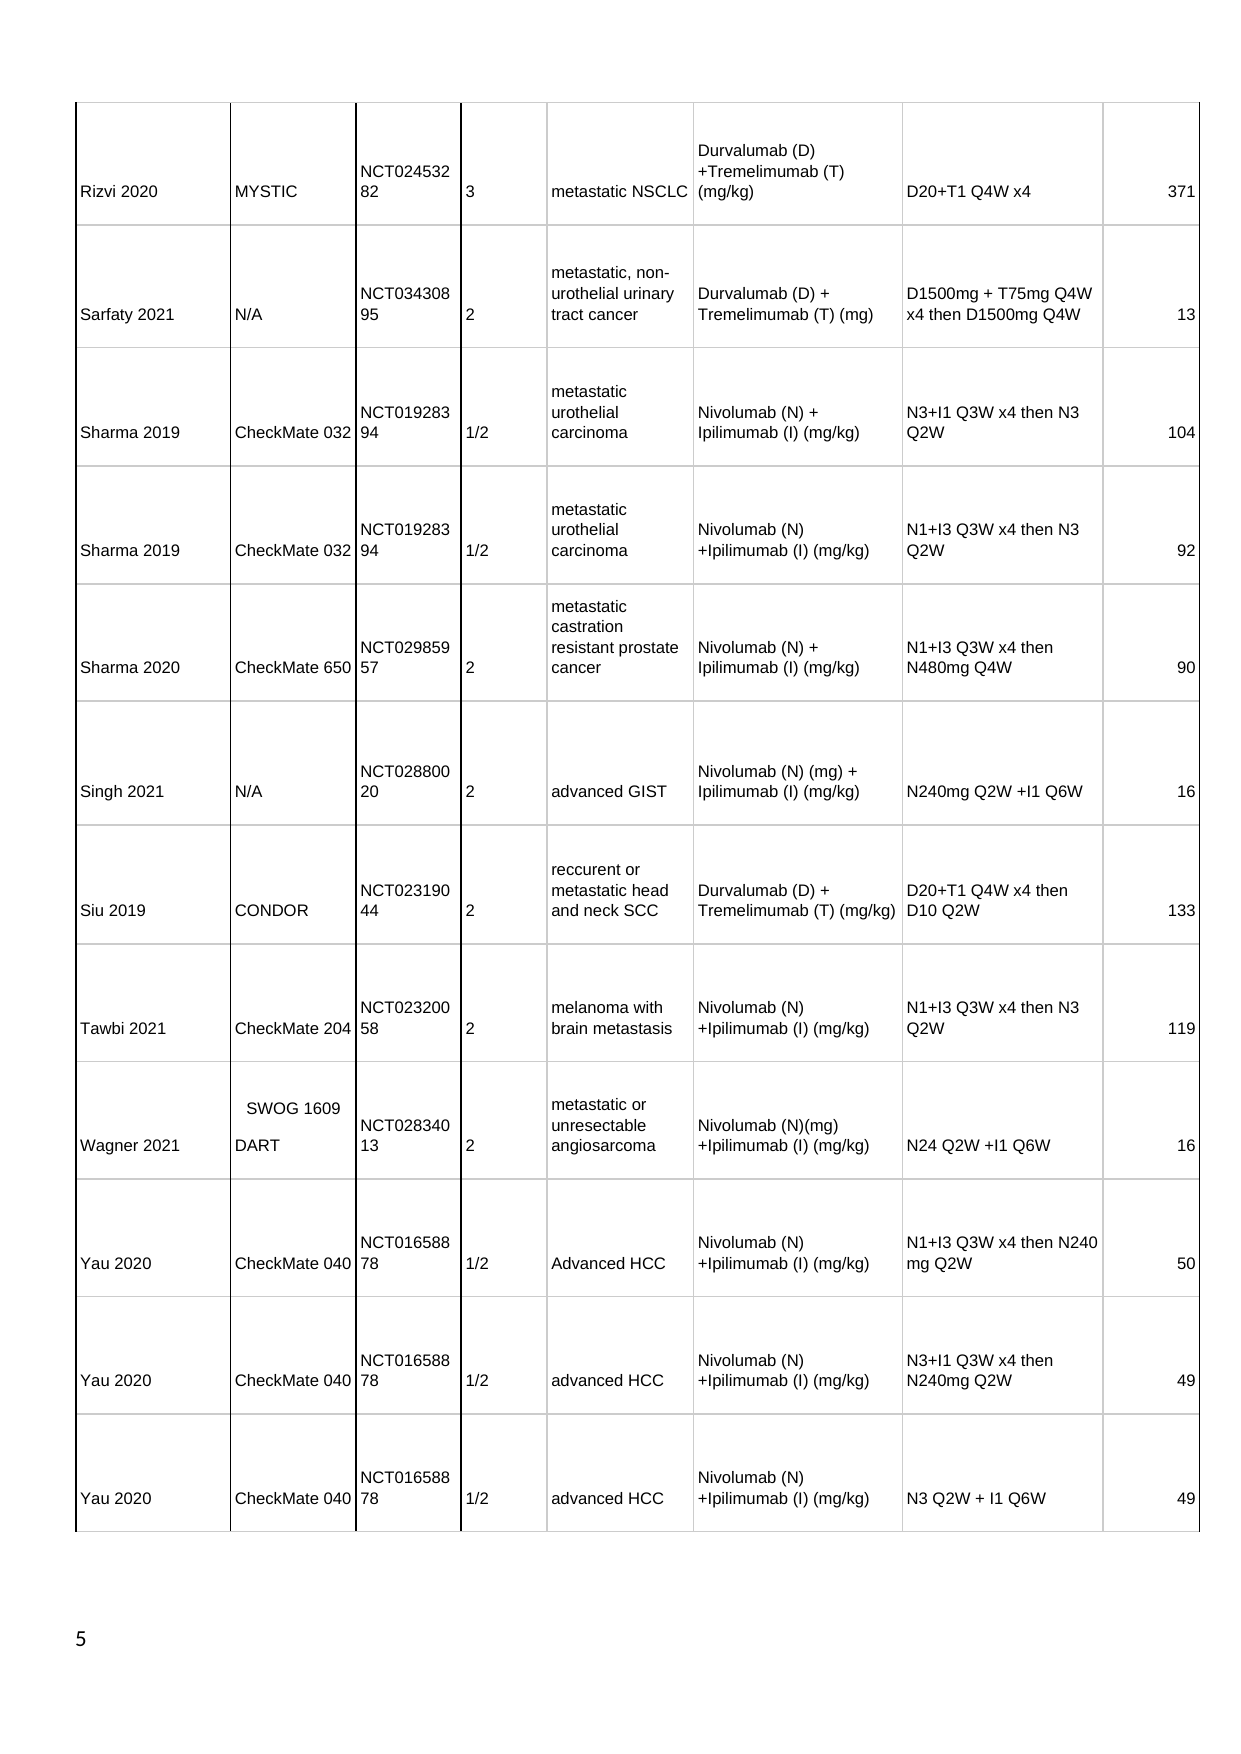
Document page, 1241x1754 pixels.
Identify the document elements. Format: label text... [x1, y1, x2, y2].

table_cell Sarfaty 2021 [77, 226, 230, 346]
table_cell 2 [462, 226, 546, 346]
table_cell CheckMate 032 [231, 348, 355, 465]
table_cell 104 [1104, 348, 1199, 465]
table_cell metastatic or unresectable angiosarcoma [548, 1062, 693, 1178]
table_cell 371 [1104, 103, 1199, 224]
table_cell 1/2 [462, 1297, 546, 1413]
table_cell 2 [462, 945, 546, 1061]
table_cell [694, 1415, 902, 1531]
table_cell Wagner 2021 [77, 1062, 230, 1178]
table_cell 13 [1104, 226, 1199, 346]
table_cell NCT01658878 [357, 1297, 460, 1413]
table_cell 1/2 [462, 1180, 546, 1296]
table_cell Nivolumab (N) + Ipilimumab (I) (mg/kg) [694, 348, 902, 465]
table_cell 2 [462, 1062, 546, 1178]
table_cell N3 Q2W + I1 Q6W [903, 1415, 1102, 1531]
table_cell NCT03430895 [357, 226, 460, 346]
table_cell advanced HCC [548, 1415, 693, 1531]
table_cell NCT02453282 [357, 103, 460, 224]
table_cell D20+T1 Q4W x4 [903, 103, 1102, 224]
table_cell NCT01658878 [357, 1415, 460, 1531]
table_cell Nivolumab (N) +Ipilimumab (I) (mg/kg) [694, 1297, 902, 1413]
table_cell Durvalumab (D) + Tremelimumab (T) (mg) [694, 226, 902, 346]
table_cell NCT01658878 [357, 1180, 460, 1296]
table_cell D20+T1 Q4W x4 then D10 Q2W [903, 826, 1102, 943]
table_cell CheckMate 040 [231, 1297, 355, 1413]
table_cell 90 [1104, 585, 1199, 700]
table_cell N3+I1 Q3W x4 then N240mg Q2W [903, 1297, 1102, 1413]
table_cell NCT02320058 [357, 945, 460, 1061]
table_cell Tawbi 2021 [77, 945, 230, 1061]
table_cell N3+I1 Q3W x4 then N3 Q2W [903, 348, 1102, 465]
table_cell NCT02880020 [357, 702, 460, 824]
table_cell 3 [462, 103, 546, 224]
table_cell N1+I3 Q3W x4 then N3 Q2W [903, 945, 1102, 1061]
table_cell Yau 2020 [77, 1415, 230, 1531]
table_cell NCT01928394 [357, 467, 460, 583]
table_cell Sharma 2019 [77, 348, 230, 465]
table_cell CheckMate 040 [231, 1180, 355, 1296]
table_cell 133 [1104, 826, 1199, 943]
table_cell MYSTIC [231, 103, 355, 224]
table_cell Durvalumab (D) + Tremelimumab (T) (mg/kg) [694, 826, 902, 943]
table_cell 16 [1104, 702, 1199, 824]
table_cell 119 [1104, 945, 1199, 1061]
table_cell 1/2 [462, 1415, 546, 1531]
table_cell N1+I3 Q3W x4 then N480mg Q4W [903, 585, 1102, 700]
table_cell 1/2 [462, 467, 546, 583]
table_cell Nivolumab (N) +Ipilimumab (I) (mg/kg) [694, 467, 902, 583]
table_cell CheckMate 032 [231, 467, 355, 583]
table_cell N1+I3 Q3W x4 then N3 Q2W [903, 467, 1102, 583]
table_cell Nivolumab (N) +Ipilimumab (I) (mg/kg) [694, 945, 902, 1061]
table_cell 2 [462, 585, 546, 700]
table_cell 49 [1104, 1415, 1199, 1531]
table_cell metastatic, non-urothelial urinary tract cancer [548, 226, 693, 346]
table_cell metastatic NSCLC [548, 103, 693, 224]
table_cell Nivolumab (N)(mg) +Ipilimumab (I) (mg/kg) [694, 1062, 902, 1178]
table_cell advanced HCC [548, 1297, 693, 1413]
table_cell CheckMate 204 [231, 945, 355, 1061]
table_cell advanced GIST [548, 702, 693, 824]
table_cell 2 [462, 826, 546, 943]
table_cell 2 [462, 702, 546, 824]
table_cell N1+I3 Q3W x4 then N240 mg Q2W [903, 1180, 1102, 1296]
table_cell N/A [231, 226, 355, 346]
table_cell 1/2 [462, 348, 546, 465]
table_cell N24 Q2W +I1 Q6W [903, 1062, 1102, 1178]
table_cell 92 [1104, 467, 1199, 583]
table_cell Durvalumab (D) +Tremelimumab (T) (mg/kg) [694, 103, 902, 224]
table_cell Sharma 2019 [77, 467, 230, 583]
table_cell 16 [1104, 1062, 1199, 1178]
table_cell N240mg Q2W +I1 Q6W [903, 702, 1102, 824]
table_cell CheckMate 650 [231, 585, 355, 700]
table_cell Yau 2020 [77, 1180, 230, 1296]
table_cell Nivolumab (N) +Ipilimumab (I) (mg/kg) [694, 1180, 902, 1296]
table_cell Advanced HCC [548, 1180, 693, 1296]
table_cell CheckMate 040 [231, 1415, 355, 1531]
table_cell D1500mg + T75mg Q4W x4 then D1500mg Q4W [903, 226, 1102, 346]
table_cell NCT02319044 [357, 826, 460, 943]
table_cell Siu 2019 [77, 826, 230, 943]
table_cell Sharma 2020 [77, 585, 230, 700]
table_cell metastatic urothelial carcinoma [548, 467, 693, 583]
table_cell Singh 2021 [77, 702, 230, 824]
table_cell Nivolumab (N) + Ipilimumab (I) (mg/kg) [694, 585, 902, 700]
table_cell Rizvi 2020 [77, 103, 230, 224]
table_cell Yau 2020 [77, 1297, 230, 1413]
table_cell reccurent or metastatic head and neck SCC [548, 826, 693, 943]
table_cell metastatic urothelial carcinoma [548, 348, 693, 465]
table_cell 49 [1104, 1297, 1199, 1413]
table_cell NCT01928394 [357, 348, 460, 465]
table_cell NCT02834013 [357, 1062, 460, 1178]
table_cell 50 [1104, 1180, 1199, 1296]
table_cell melanoma with brain metastasis [548, 945, 693, 1061]
table_cell N/A [231, 702, 355, 824]
table_cell Nivolumab (N) (mg) + Ipilimumab (I) (mg/kg) [694, 702, 902, 824]
table_cell SWOG 1609 DART [231, 1062, 355, 1178]
table_cell NCT02985957 [357, 585, 460, 700]
table_cell CONDOR [231, 826, 355, 943]
table_cell metastatic castration resistant prostate cancer [548, 585, 693, 700]
